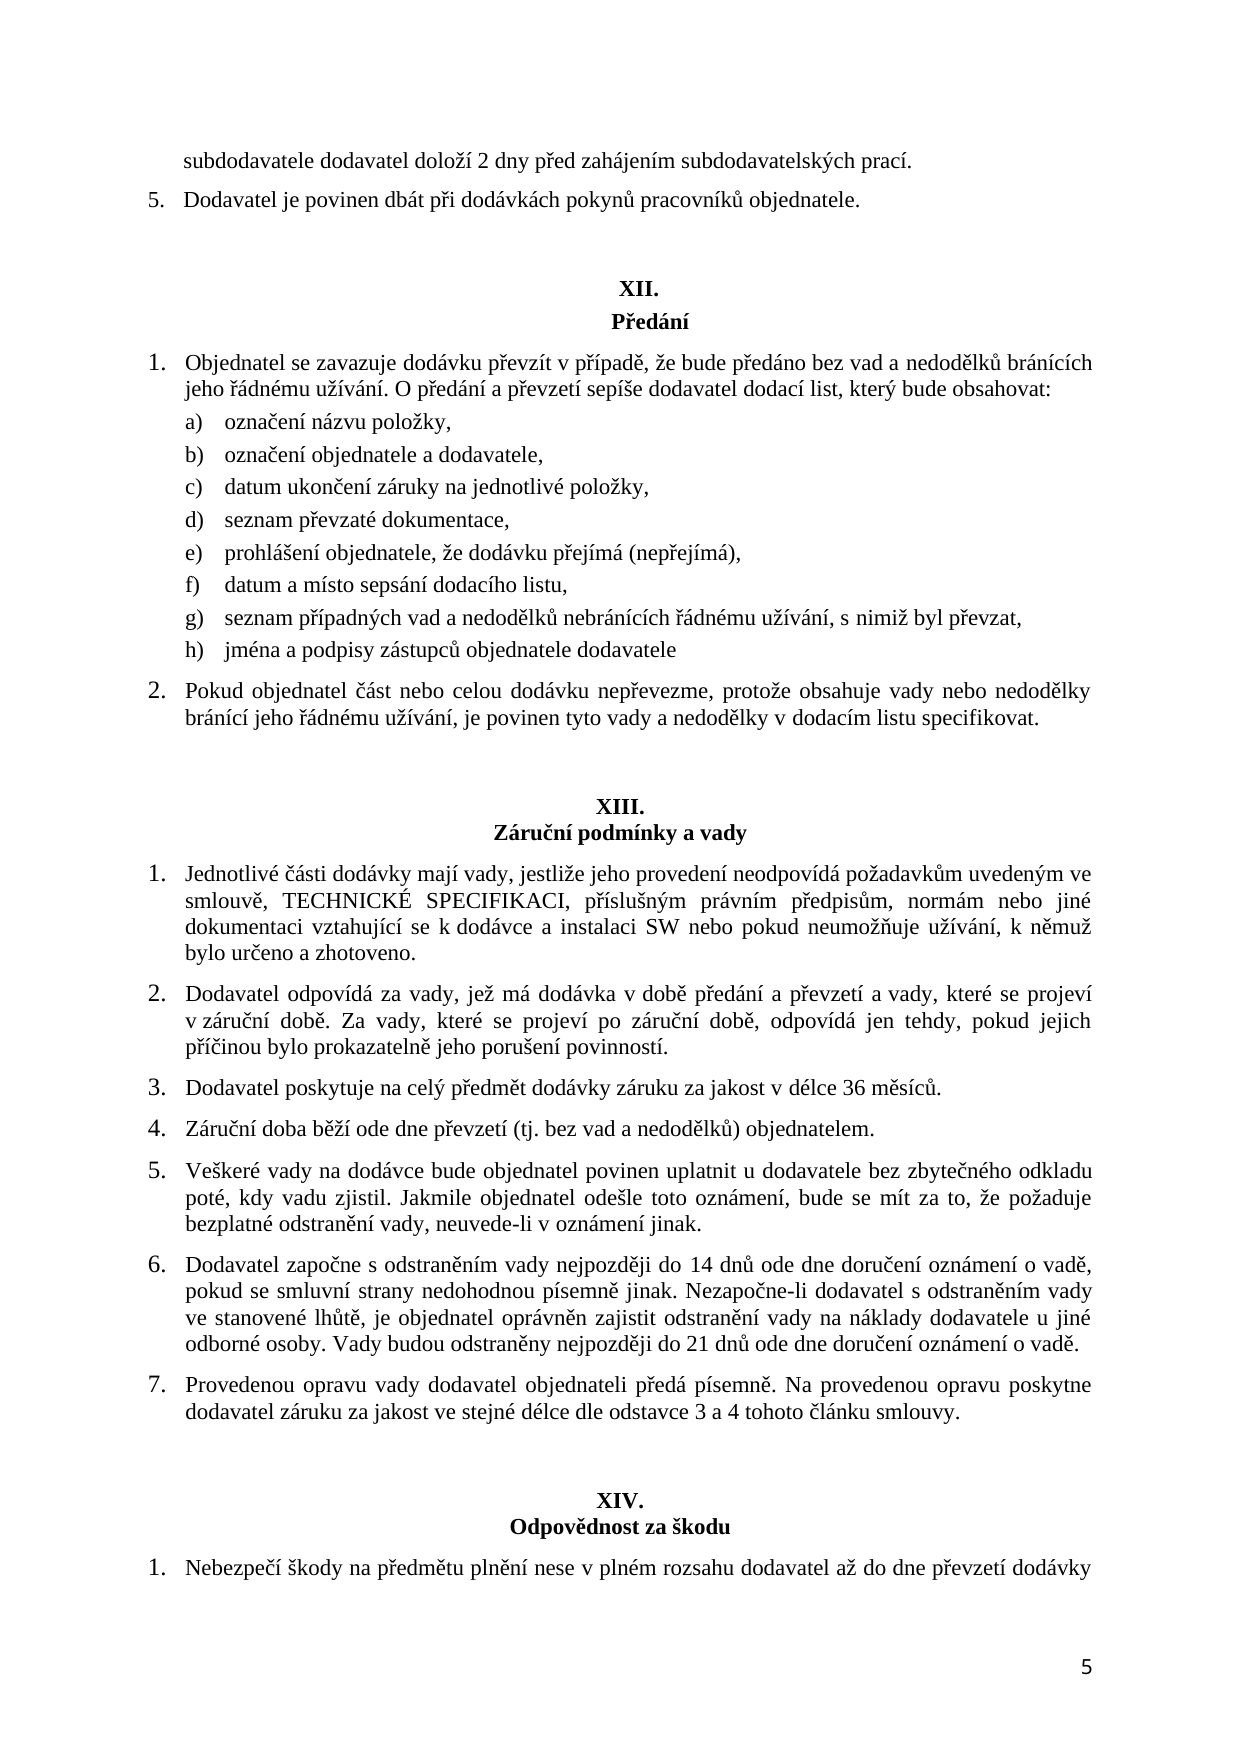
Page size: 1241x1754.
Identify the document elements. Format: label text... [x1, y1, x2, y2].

list seznam případných vad a nedodělků nebránících řádnému užívání, s nimiž byl převzat, [185, 604, 1093, 630]
list Objednatel se zavazuje dodávku převzít v případě, že bude předáno bez vad a nedodělků bránících jeho řádnému užívání. O předání a převzetí sepíše dodavatel dodací list, který bude obsahovat: [148, 347, 1093, 402]
text XII. [185, 275, 1093, 302]
list datum ukončení záruky na jednotlivé položky, [185, 473, 1093, 500]
text XIII. [148, 793, 1093, 819]
list Jednotlivé části dodávky mají vady, jestliže jeho provedení neodpovídá požadavkům uvedeným ve smlouvě, TECHNICKÉ SPECIFIKACI, příslušným právním předpisům, normám nebo jiné dokumentaci vztahující se k dodávce a instalaci SW nebo pokud neumožňuje užívání, k němuž bylo určeno a zhotoveno. [148, 858, 1093, 966]
list Záruční doba běží ode dne převzetí (tj. bez vad a nedodělků) objednatelem. [148, 1113, 1093, 1142]
list jména a podpisy zástupců objednatele dodavatele [185, 636, 1093, 663]
list Dodavatel poskytuje na celý předmět dodávky záruku za jakost v délce 36 měsíců. [148, 1072, 1093, 1101]
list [148, 148, 1093, 174]
list Veškeré vady na dodávce bude objednatel povinen uplatnit u dodavatele bez zbytečného odkladu poté, kdy vadu zjistil. Jakmile objednatel odešle toto oznámení, bude se mít za to, že požaduje bezplatné odstranění vady, neuvede-li v oznámení jinak. [148, 1155, 1093, 1236]
list datum a místo sepsání dodacího listu, [185, 571, 1093, 597]
list Provedenou opravu vady dodavatel objednateli předá písemně. Na provedenou opravu poskytne dodavatel záruku za jakost ve stejné délce dle odstavce 3 a 4 tohoto článku smlouvy. [148, 1369, 1093, 1424]
list Dodavatel odpovídá za vady, jež má dodávka v době předání a převzetí a vady, které se projeví v záruční době. Za vady, které se projeví po záruční době, odpovídá jen tehdy, pokud jejich příčinou bylo prokazatelně jeho porušení povinností. [148, 978, 1093, 1060]
list Pokud objednatel část nebo celou dodávku nepřevezme, protože obsahuje vady nebo nedodělky bránící jeho řádnému užívání, je povinen tyto vady a nedodělky v dodacím listu specifikovat. [148, 675, 1093, 730]
list seznam převzaté dokumentace, [185, 506, 1093, 532]
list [148, 1552, 1093, 1581]
subtitle Předání [148, 308, 1093, 334]
list označení názvu položky, [185, 408, 1093, 434]
text Záruční podmínky a vady [148, 819, 1093, 846]
list prohlášení objednatele, že dodávku přejímá (nepřejímá), [185, 538, 1093, 565]
text Odpovědnost za škodu [148, 1513, 1093, 1539]
list Dodavatel započne s odstraněním vady nejpozději do 14 dnů ode dne doručení oznámení o vadě, pokud se smluvní strany nedohodnou písemně jinak. Nezapočne-li dodavatel s odstraněním vady ve stanovené lhůtě, je objednatel oprávněn zajistit odstranění vady na náklady dodavatele u jiné odborné osoby. Vady budou odstraněny nejpozději do 21 dnů ode dne doručení oznámení o vadě. [148, 1249, 1093, 1357]
text XIV. [148, 1487, 1093, 1513]
list označení objednatele a dodavatele, [185, 441, 1093, 467]
list Dodavatel je povinen dbát při dodávkách pokynů pracovníků objednatele. [148, 186, 1093, 213]
